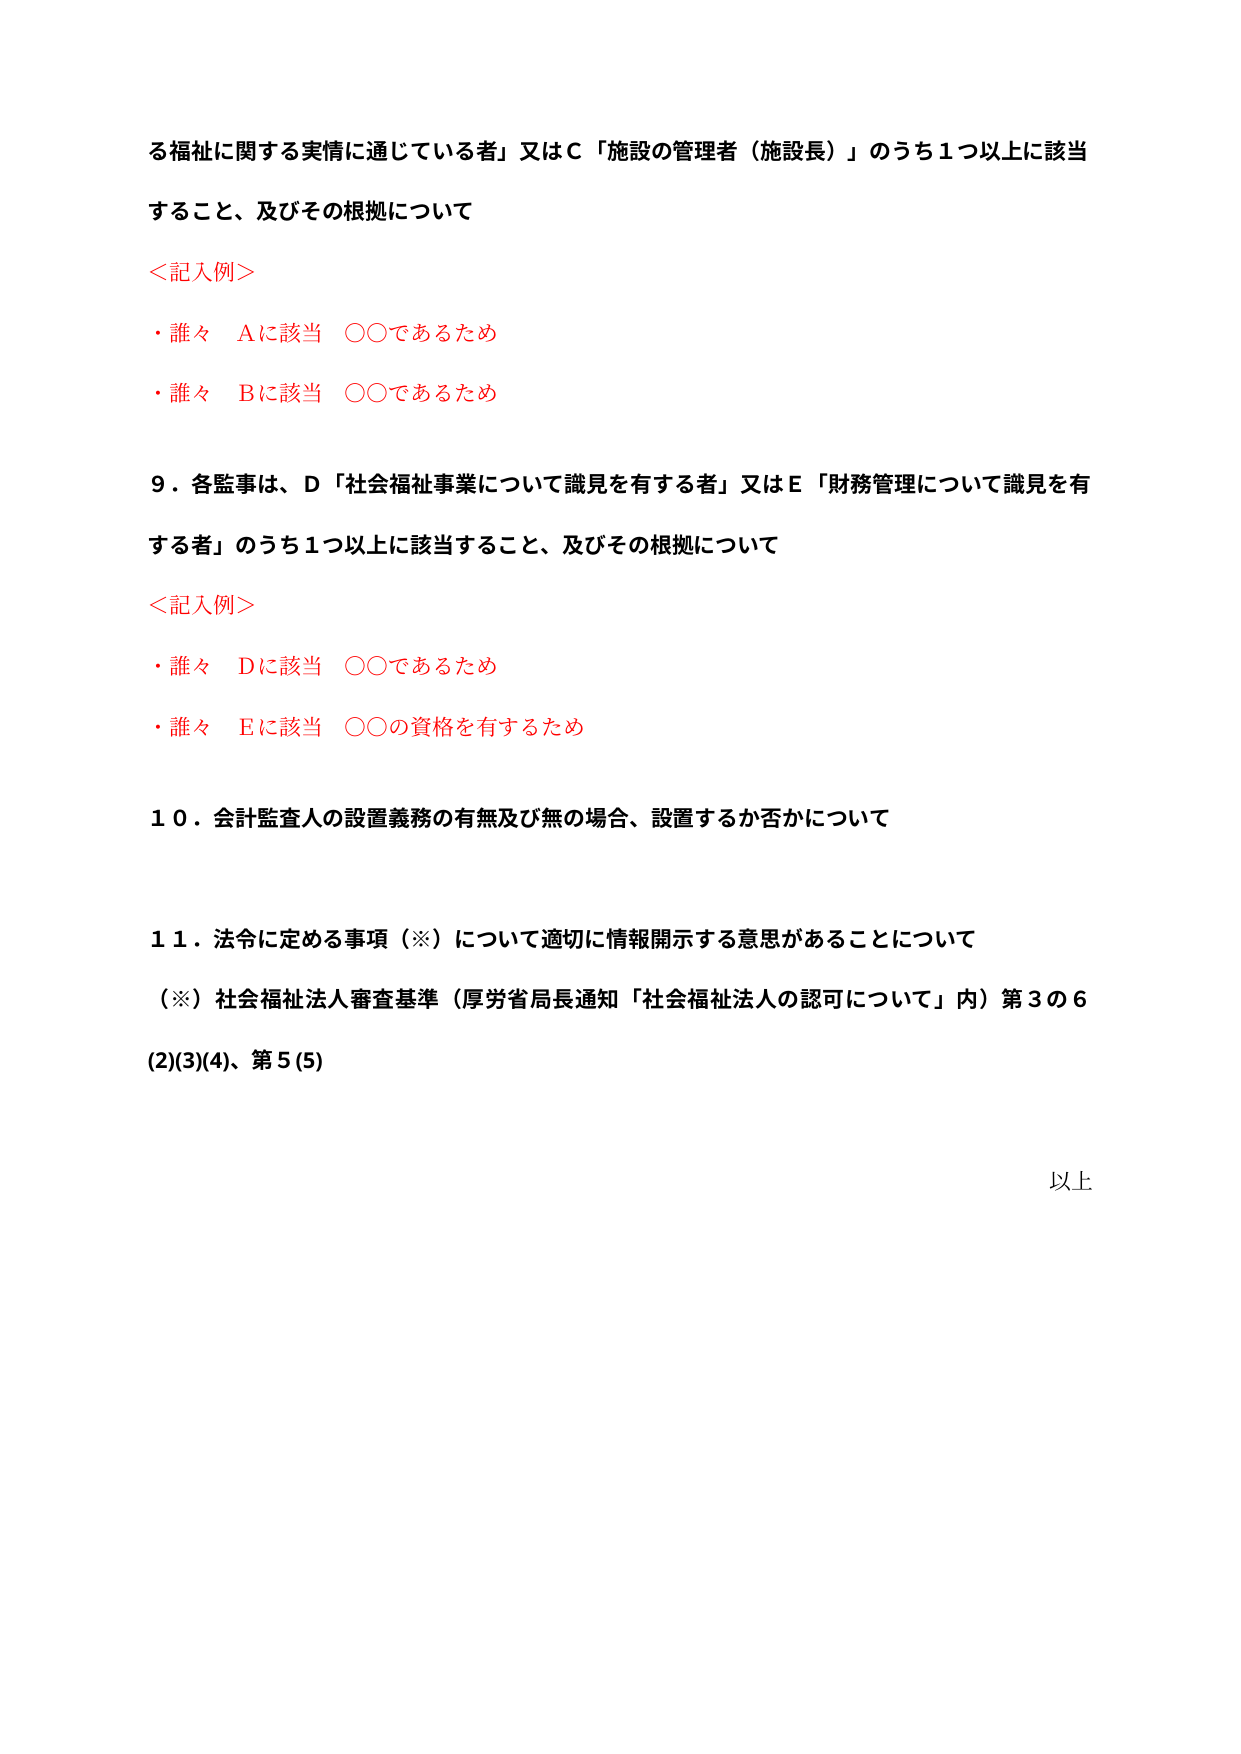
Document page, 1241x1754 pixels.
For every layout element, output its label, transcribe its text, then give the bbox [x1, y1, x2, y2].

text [148, 119, 1092, 241]
text 以上 [148, 1150, 1092, 1211]
text （※）社会福祉法人審査基準（厚労省局長通知「社会福祉法人の認可について」内）第３の６(2)(3)(4)、第５(5) [148, 968, 1092, 1089]
text ・誰々 Ｄに該当 ○○であるため [148, 634, 1092, 695]
text ＜記入例＞ [148, 241, 1092, 301]
text ＜記入例＞ [148, 574, 1092, 634]
text ・誰々 Ａに該当 ○○であるため [148, 301, 1092, 362]
text ・誰々 Ｂに該当 ○○であるため [148, 362, 1092, 422]
text １１．法令に定める事項（※）について適切に情報開示する意思があることについて [148, 907, 1092, 968]
text ・誰々 Ｅに該当 ○○の資格を有するため [148, 695, 1092, 756]
text ９．各監事は、Ｄ「社会福祉事業について識見を有する者」又はＥ「財務管理について識見を有する者」のうち１つ以上に該当すること、及びその根拠について [148, 453, 1092, 574]
text １０．会計監査人の設置義務の有無及び無の場合、設置するか否かについて [148, 786, 1092, 847]
